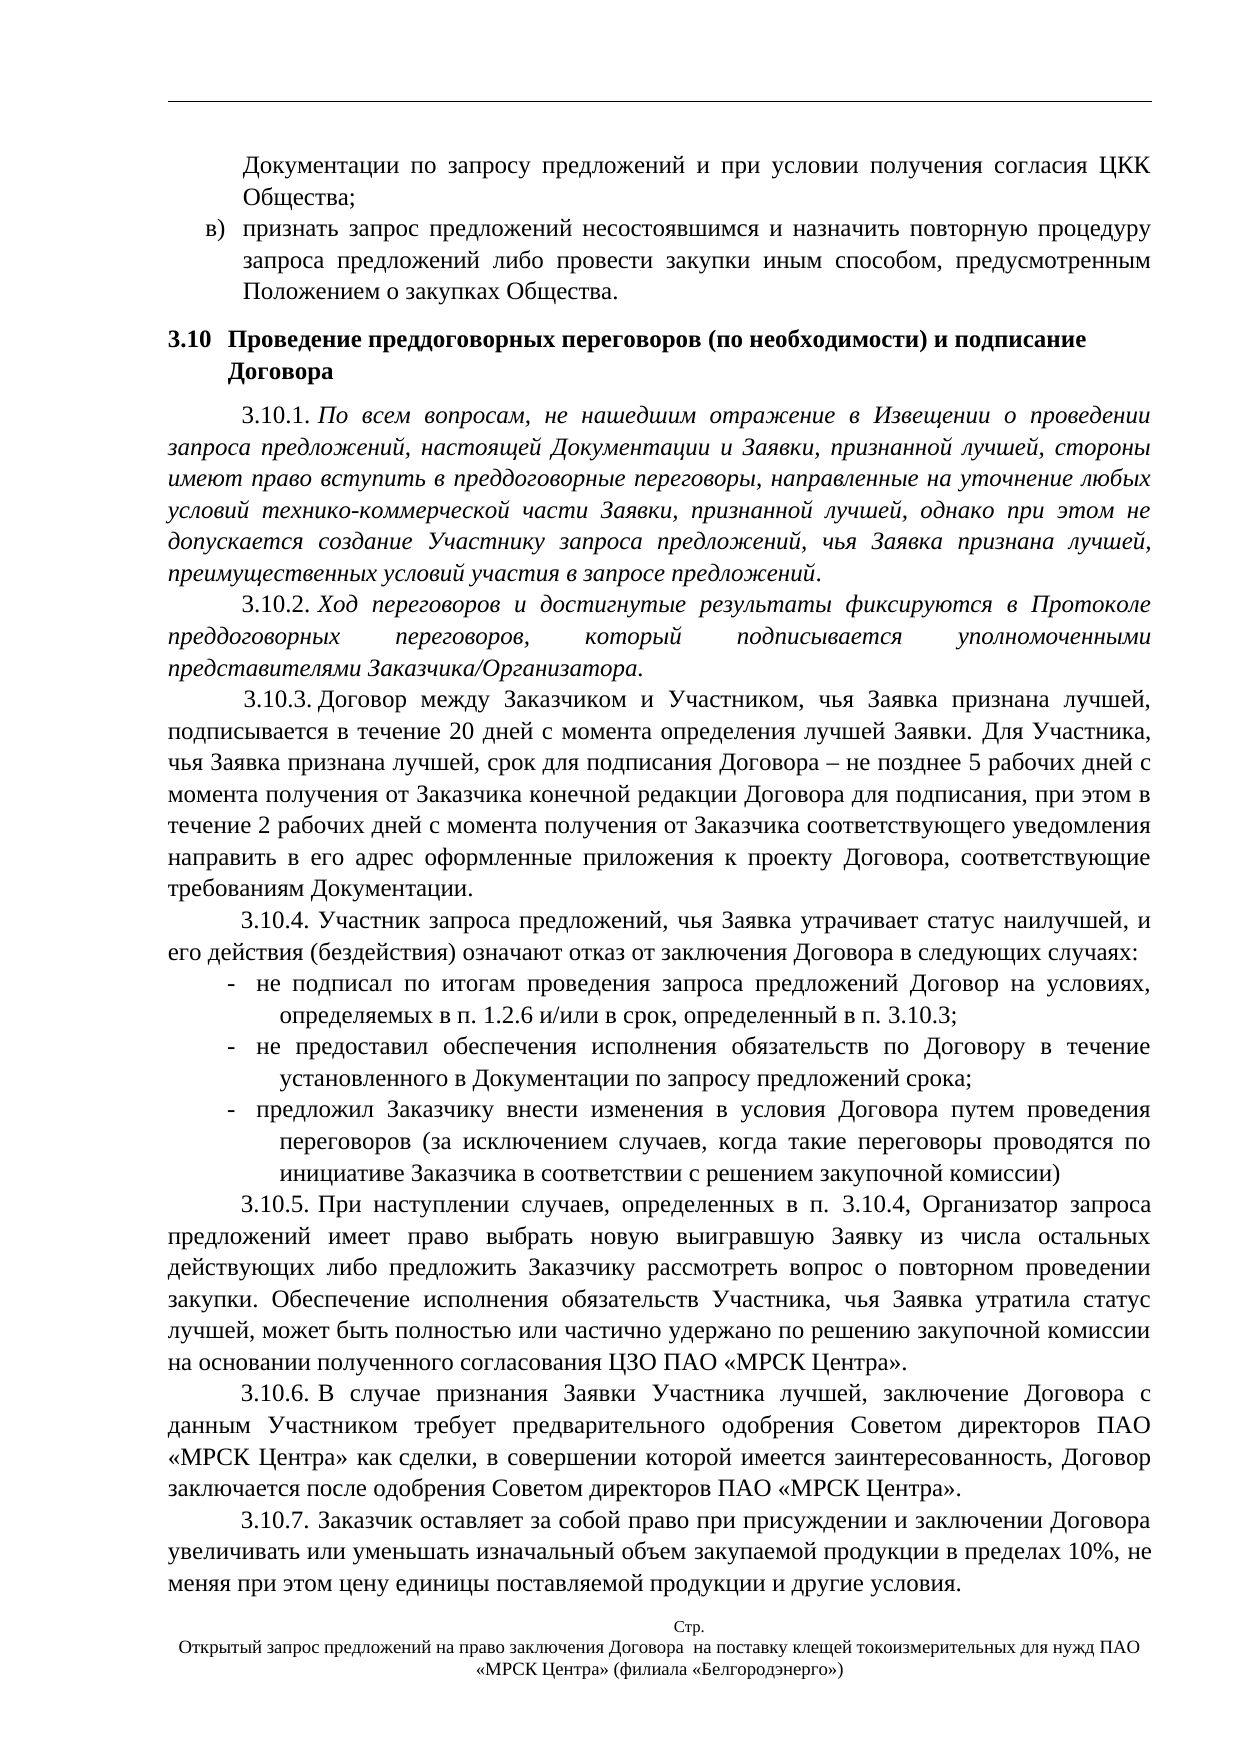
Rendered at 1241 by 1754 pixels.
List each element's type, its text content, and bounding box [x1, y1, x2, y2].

list предложил Заказчику внести изменения в условия Договора путем проведения переговоров (за исключением случаев, когда такие переговоры проводятся по инициативе Заказчика в соответствии с решением закупочной комиссии) [227, 1094, 1152, 1186]
list признать запрос предложений несостоявшимся и назначить повторную процедуру запроса предложений либо провести закупки иным способом, предусмотренным Положением о закупках Общества. [205, 213, 1152, 305]
list По всем вопросам, не нашедшим отражение в Извещении о проведении запроса предложений, настоящей Документации и Заявки, признанной лучшей, стороны имеют право вступить в преддоговорные переговоры, направленные на уточнение любых условий технико-коммерческой части Заявки, признанной лучшей, однако при этом не допускается создание Участнику запроса предложений, чья Заявка признана лучшей, преимущественных условий участия в запросе предложений. [168, 400, 1152, 587]
list не предоставил обеспечения исполнения обязательств по Договору в течение установленного в Документации по запросу предложений срока; [227, 1031, 1152, 1092]
list Договор между Заказчиком и Участником, чья Заявка признана лучшей, подписывается в течение 20 дней с момента определения лучшей Заявки. Для Участника, чья Заявка признана лучшей, срок для подписания Договора – не позднее 5 рабочих дней с момента получения от Заказчика конечной редакции Договора для подписания, при этом в течение 2 рабочих дней с момента получения от Заказчика соответствующего уведомления направить в его адрес оформленные приложения к проекту Договора, соответствующие требованиям Документации. [168, 684, 1152, 902]
subtitle Проведение преддоговорных переговоров (по необходимости) и подписание Договора [168, 324, 1152, 385]
list Участник запроса предложений, чья Заявка утрачивает статус наилучшей, и его действия (бездействия) означают отказ от заключения Договора в следующих случаях: [168, 905, 1152, 965]
list В случае признания Заявки Участника лучшей, заключение Договора с данным Участником требует предварительного одобрения Советом директоров ПАО «МРСК Центра» как сделки, в совершении которой имеется заинтересованность, Договор заключается после одобрения Советом директоров ПАО «МРСК Центра». [168, 1378, 1152, 1502]
list Ход переговоров и достигнутые результаты фиксируются в Протоколе преддоговорных переговоров, который подписывается уполномоченными представителями Заказчика/Организатора. [168, 589, 1152, 681]
list Заказчик оставляет за собой право при присуждении и заключении Договора увеличивать или уменьшать изначальный объем закупаемой продукции в пределах 10%, не меняя при этом цену единицы поставляемой продукции и другие условия. [168, 1505, 1152, 1597]
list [205, 150, 1152, 210]
